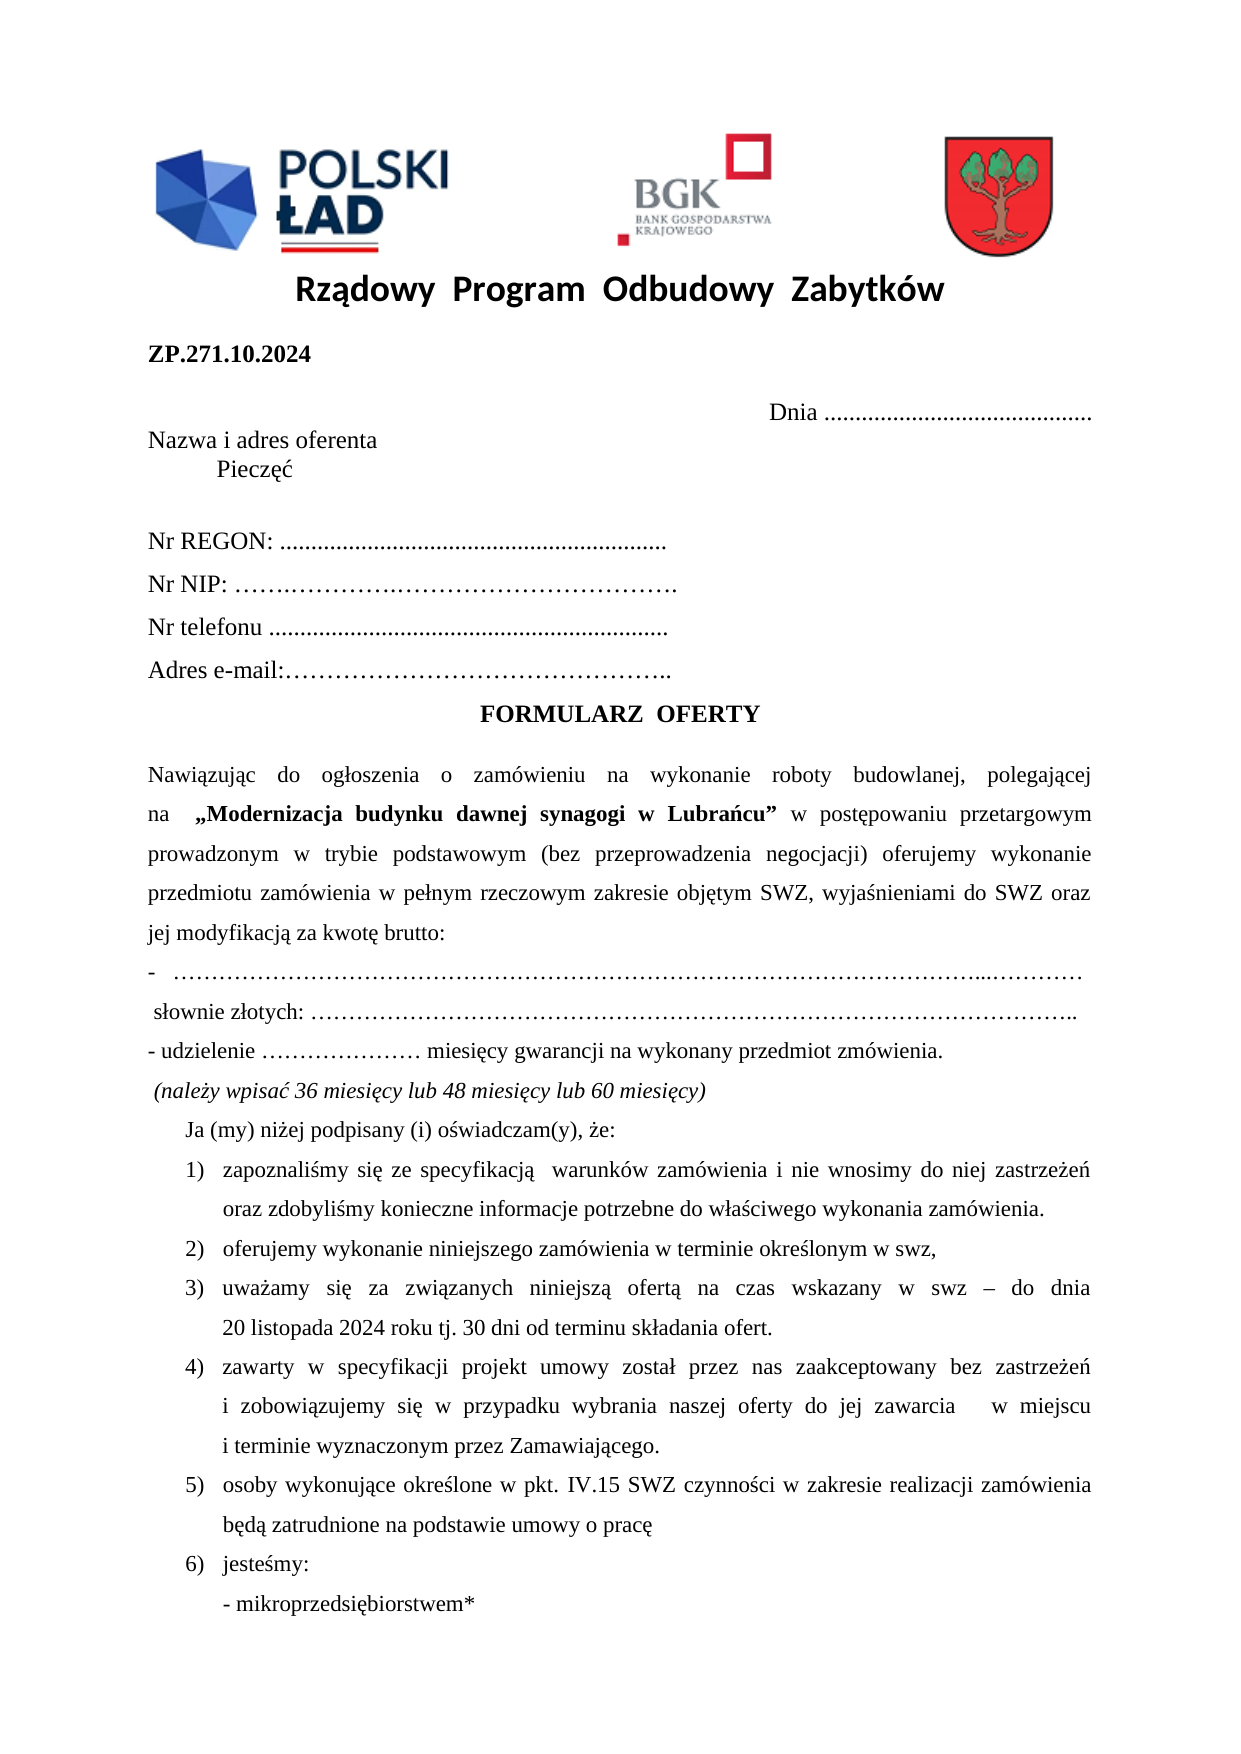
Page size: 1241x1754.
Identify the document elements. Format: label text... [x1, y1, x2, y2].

subtitle FORMULARZ OFERTY [148, 699, 1092, 727]
text Nawiązując do ogłoszenia o zamówieniu na wykonanie roboty budowlanej, polegającej na „Modernizacja budynku dawnej synagogi w Lubrańcu” w postępowaniu przetargowym prowadzonym w trybie podstawowym (bez przeprowadzenia negocjacji) oferujemy wykonanie przedmiotu zamówienia w pełnym rzeczowym zakresie objętym SWZ, wyjaśnieniami do SWZ oraz jej modyfikacją za kwotę brutto: [148, 761, 1092, 945]
text Adres e-mail:……………………………………….. [148, 656, 1092, 684]
text - mikroprzedsiębiorstwem* [223, 1590, 1092, 1616]
text słownie złotych: ……………………………………………………………………………………….. [148, 998, 1092, 1024]
subtitle Nr NIP: …….………….……………………………. [148, 569, 1092, 598]
text - udzielenie ………………… miesięcy gwarancji na wykonany przedmiot zmówienia. [148, 1037, 1092, 1064]
text Ja (my) niżej podpisany (i) oświadczam(y), że: [185, 1116, 1092, 1143]
picture [147, 124, 1061, 265]
list ZP.271.10.2024 [148, 339, 1092, 368]
list zawarty w specyfikacji projekt umowy został przez nas zaakceptowany bez zastrzeżeń i zobowiązujemy się w przypadku wybrania naszej oferty do jej zawarcia w miejscu i terminie wyznaczonym przez Zamawiającego. [185, 1353, 1092, 1458]
text (należy wpisać 36 miesięcy lub 48 miesięcy lub 60 miesięcy) [148, 1077, 1092, 1103]
list uważamy się za związanych niniejszą ofertą na czas wskazany w swz – do dnia 20 listopada 2024 roku tj. 30 dni od terminu składania ofert. [185, 1274, 1092, 1340]
subtitle Nr telefonu ................................................................ [148, 612, 1092, 641]
text Nr REGON: .............................................................. [148, 526, 1092, 555]
list jesteśmy: [185, 1551, 1092, 1577]
text Nazwa i adres oferenta [148, 426, 1092, 454]
text - ……………………………………………………………………………………………...………… [148, 958, 1092, 985]
text Pieczęć [148, 454, 1092, 483]
list zapoznaliśmy się ze specyfikacją warunków zamówienia i nie wnosimy do niej zastrzeżeń oraz zdobyliśmy konieczne informacje potrzebne do właściwego wykonania zamówienia. [185, 1156, 1092, 1222]
list Rządowy Program Odbudowy Zabytków [148, 265, 1092, 311]
list osoby wykonujące określone w pkt. IV.15 SWZ czynności w zakresie realizacji zamówienia będą zatrudnione na podstawie umowy o pracę [185, 1472, 1092, 1537]
subtitle Dnia ........................................... [148, 397, 1092, 426]
list oferujemy wykonanie niniejszego zamówienia w terminie określonym w swz, [185, 1235, 1092, 1261]
